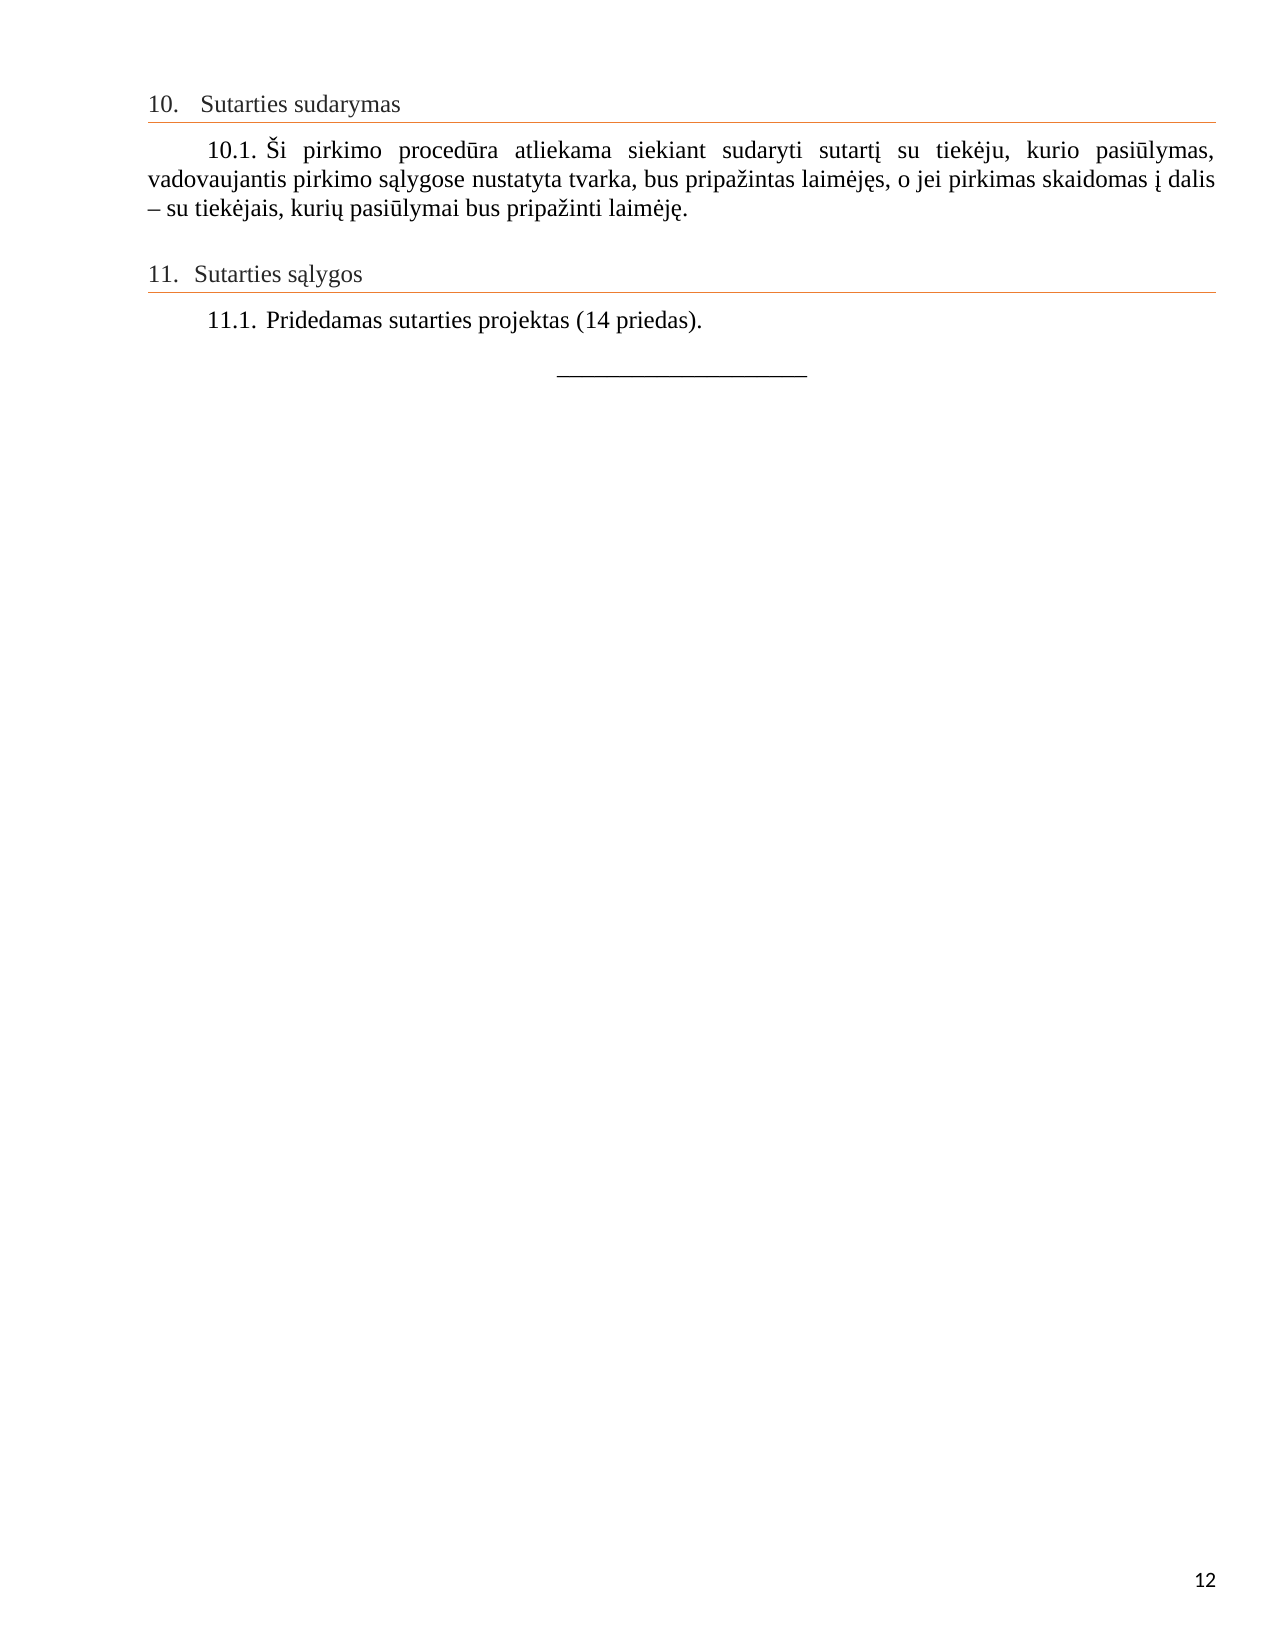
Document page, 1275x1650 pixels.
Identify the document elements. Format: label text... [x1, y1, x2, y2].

subtitle Sutarties sąlygos [148, 259, 1216, 292]
list Pridedamas sutarties projektas (14 priedas). [148, 305, 1216, 334]
text ____________________ [148, 351, 1216, 379]
subtitle Sutarties sudarymas [148, 89, 1216, 122]
list Ši pirkimo procedūra atliekama siekiant sudaryti sutartį su tiekėju, kurio pasiūlymas, vadovaujantis pirkimo sąlygose nustatyta tvarka, bus pripažintas laimėjęs, o jei pirkimas skaidomas į dalis – su tiekėjais, kurių pasiūlymai bus pripažinti laimėję. [148, 135, 1216, 221]
